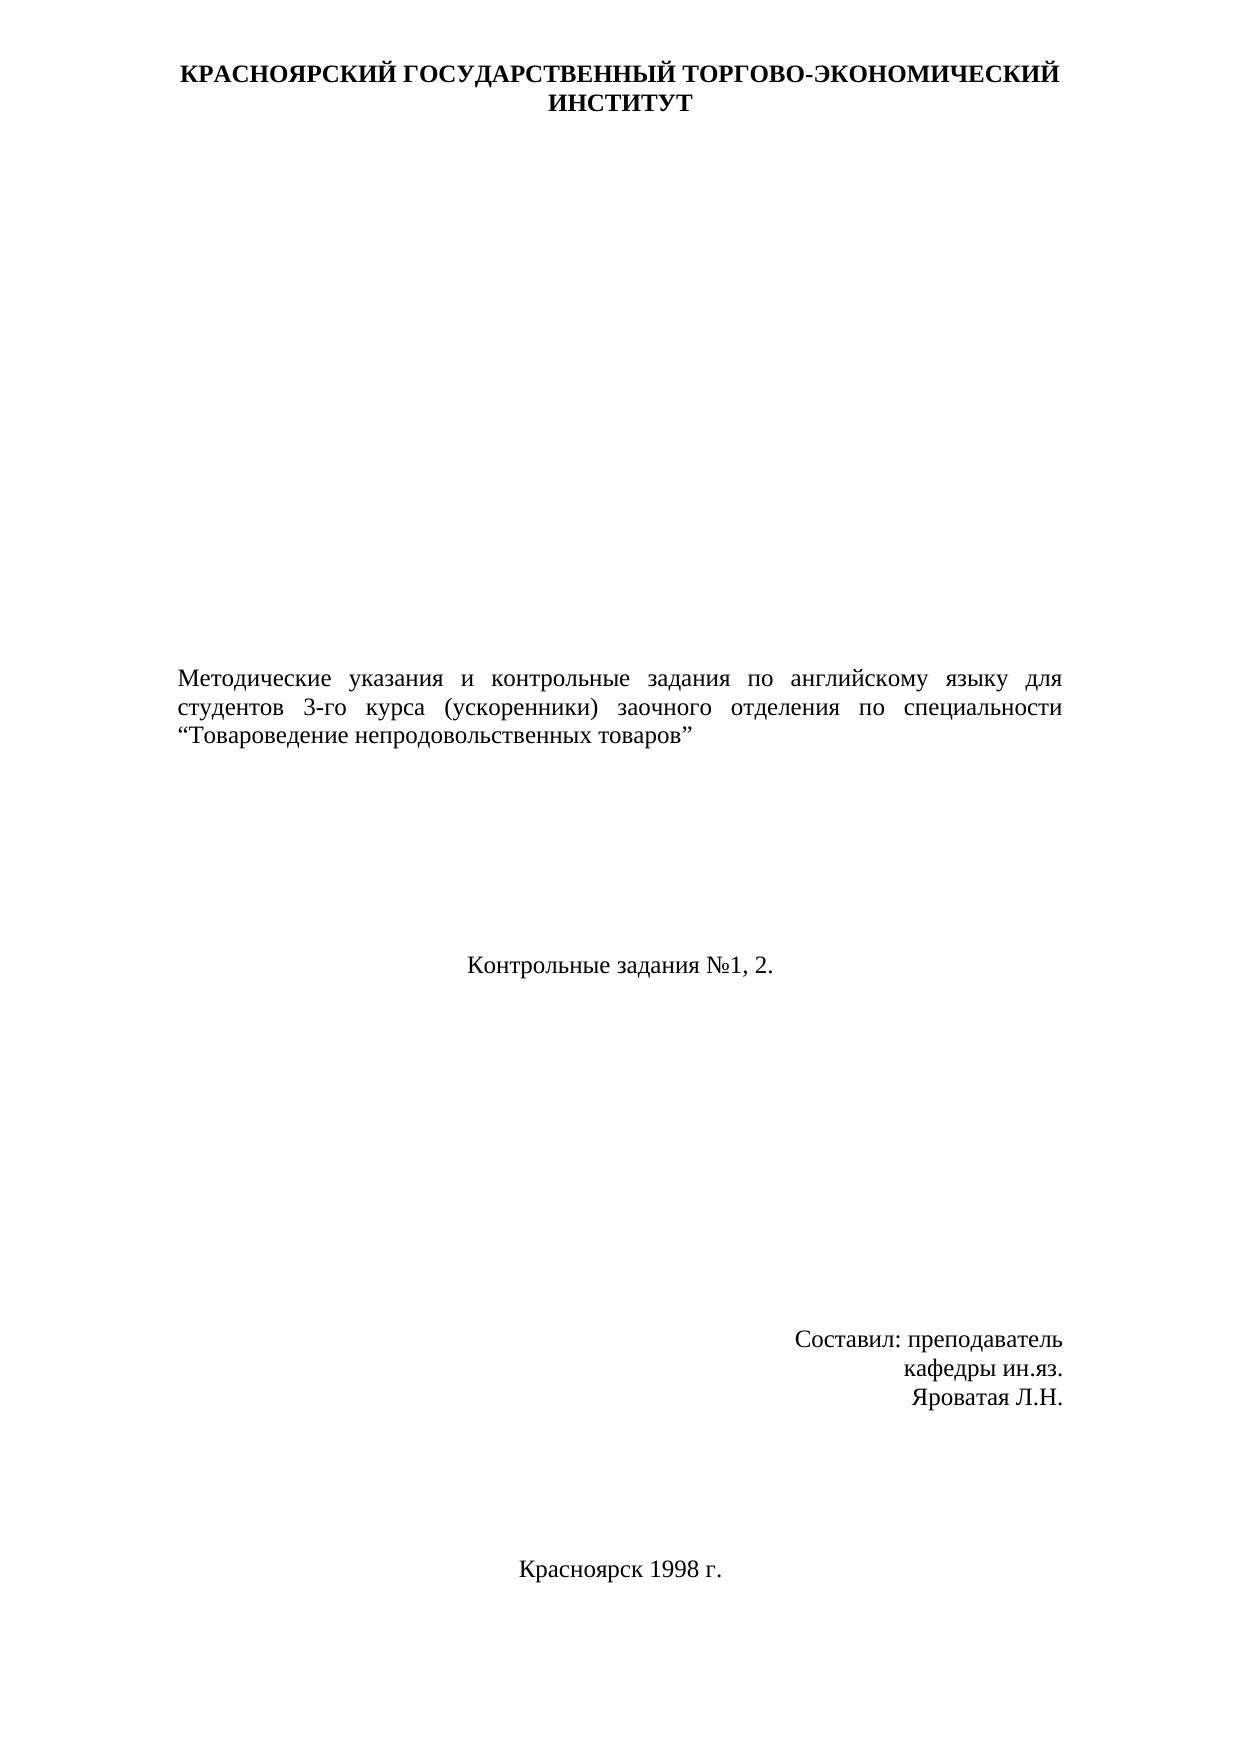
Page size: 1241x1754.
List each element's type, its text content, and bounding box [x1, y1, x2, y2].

text Красноярск 1998 г. [177, 1554, 1063, 1583]
text Контрольные задания №1, 2. [177, 950, 1063, 979]
text Методические указания и контрольные задания по английскому языку для студентов 3-го курса (ускоренники) заочного отделения по специальности “Товароведение непродовольственных товаров” [177, 663, 1063, 749]
text КРАСНОЯРСКИЙ ГОСУДАРСТВЕННЫЙ ТОРГОВО-ЭКОНОМИЧЕСКИЙ ИНСТИТУТ [177, 59, 1063, 117]
text Яроватая Л.Н. [177, 1382, 1063, 1410]
subtitle Составил: преподаватель [177, 1324, 1063, 1353]
text кафедры ин.яз. [177, 1353, 1063, 1382]
